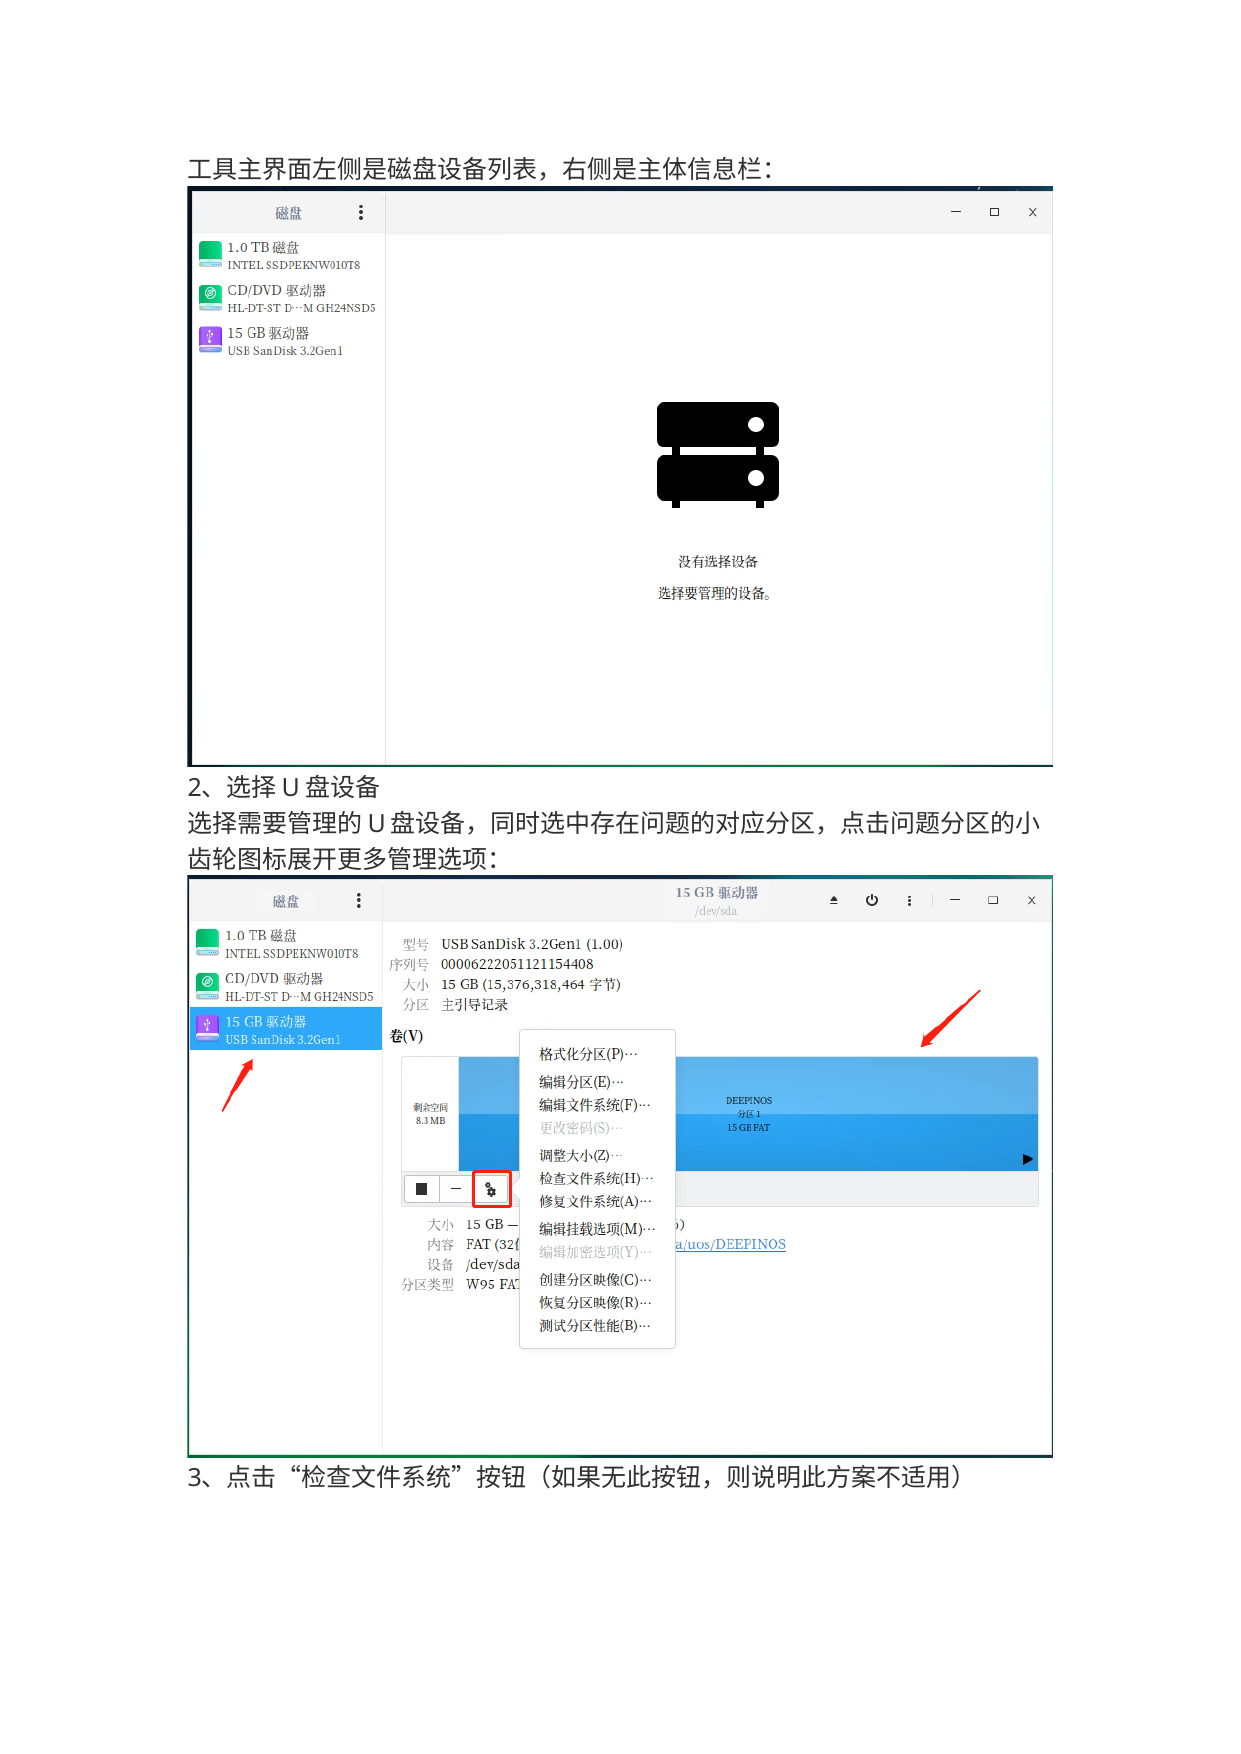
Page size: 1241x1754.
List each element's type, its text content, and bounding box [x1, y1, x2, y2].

text 3、点击“检查文件系统”按钮（如果无此按钮，则说明此方案不适用） [187, 1458, 1053, 1494]
picture [187, 186, 1053, 767]
picture [187, 875, 1053, 1458]
text 工具主界面左侧是磁盘设备列表，右侧是主体信息栏： [187, 150, 1053, 186]
text 2、选择U盘设备 [187, 767, 1053, 803]
text 选择需要管理的U盘设备，同时选中存在问题的对应分区，点击问题分区的小齿轮图标展开更多管理选项： [187, 803, 1053, 875]
